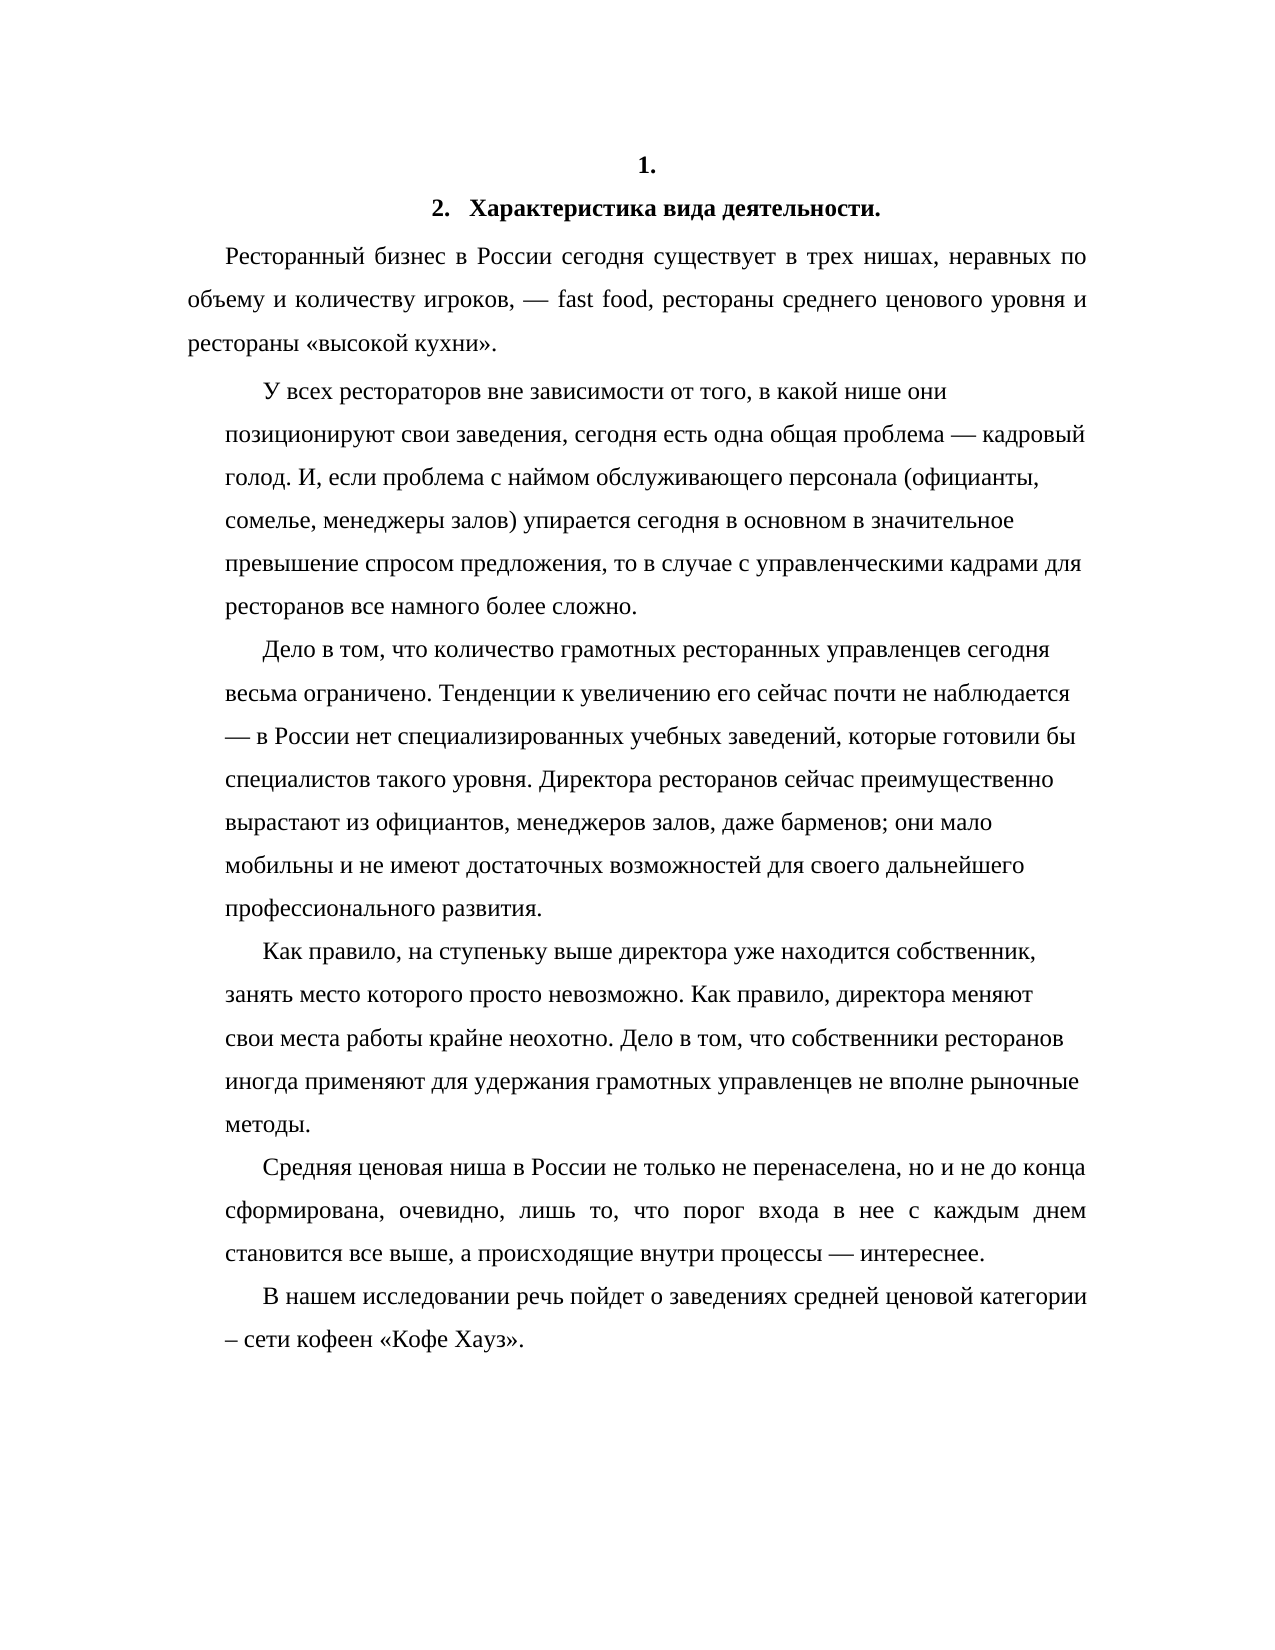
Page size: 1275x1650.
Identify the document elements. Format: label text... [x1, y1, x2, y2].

text Как правило, на ступеньку выше директора уже находится собственник, занять место которого просто невозможно. Как правило, директора меняют свои места работы крайне неохотно. Дело в том, что собственники ресторанов иногда применяют для удержания грамотных управленцев не вполне рыночные методы. [225, 936, 1087, 1138]
text У всех рестораторов вне зависимости от того, в какой нише они позиционируют свои заведения, сегодня есть одна общая проблема — кадровый голод. И, если проблема с наймом обслуживающего персонала (официанты, сомелье, менеджеры залов) упирается сегодня в основном в значительное превышение спросом предложения, то в случае с управленческими кадрами для ресторанов все намного более сложно. [225, 376, 1087, 620]
list Характеристика вида деятельности. [225, 193, 1087, 222]
text В нашем исследовании речь пойдет о заведениях средней ценовой категории – сети кофеен «Кофе Хауз». [225, 1281, 1087, 1353]
text Средняя ценовая ниша в России не только не перенаселена, но и не до конца сформирована, очевидно, лишь то, что порог входа в нее с каждым днем становится все выше, а происходящие внутри процессы — интереснее. [225, 1152, 1087, 1267]
text Дело в том, что количество грамотных ресторанных управленцев сегодня весьма ограничено. Тенденции к увеличению его сейчас почти не наблюдается — в России нет специализированных учебных заведений, которые готовили бы специалистов такого уровня. Директора ресторанов сейчас преимущественно вырастают из официантов, менеджеров залов, даже барменов; они мало мобильны и не имеют достаточных возможностей для своего дальнейшего профессионального развития. [225, 634, 1087, 922]
text Ресторанный бизнес в России сегодня существует в трех нишах, неравных по объему и количеству игроков, — fast food, рестораны среднего ценового уровня и рестораны «высокой кухни». [187, 241, 1087, 356]
